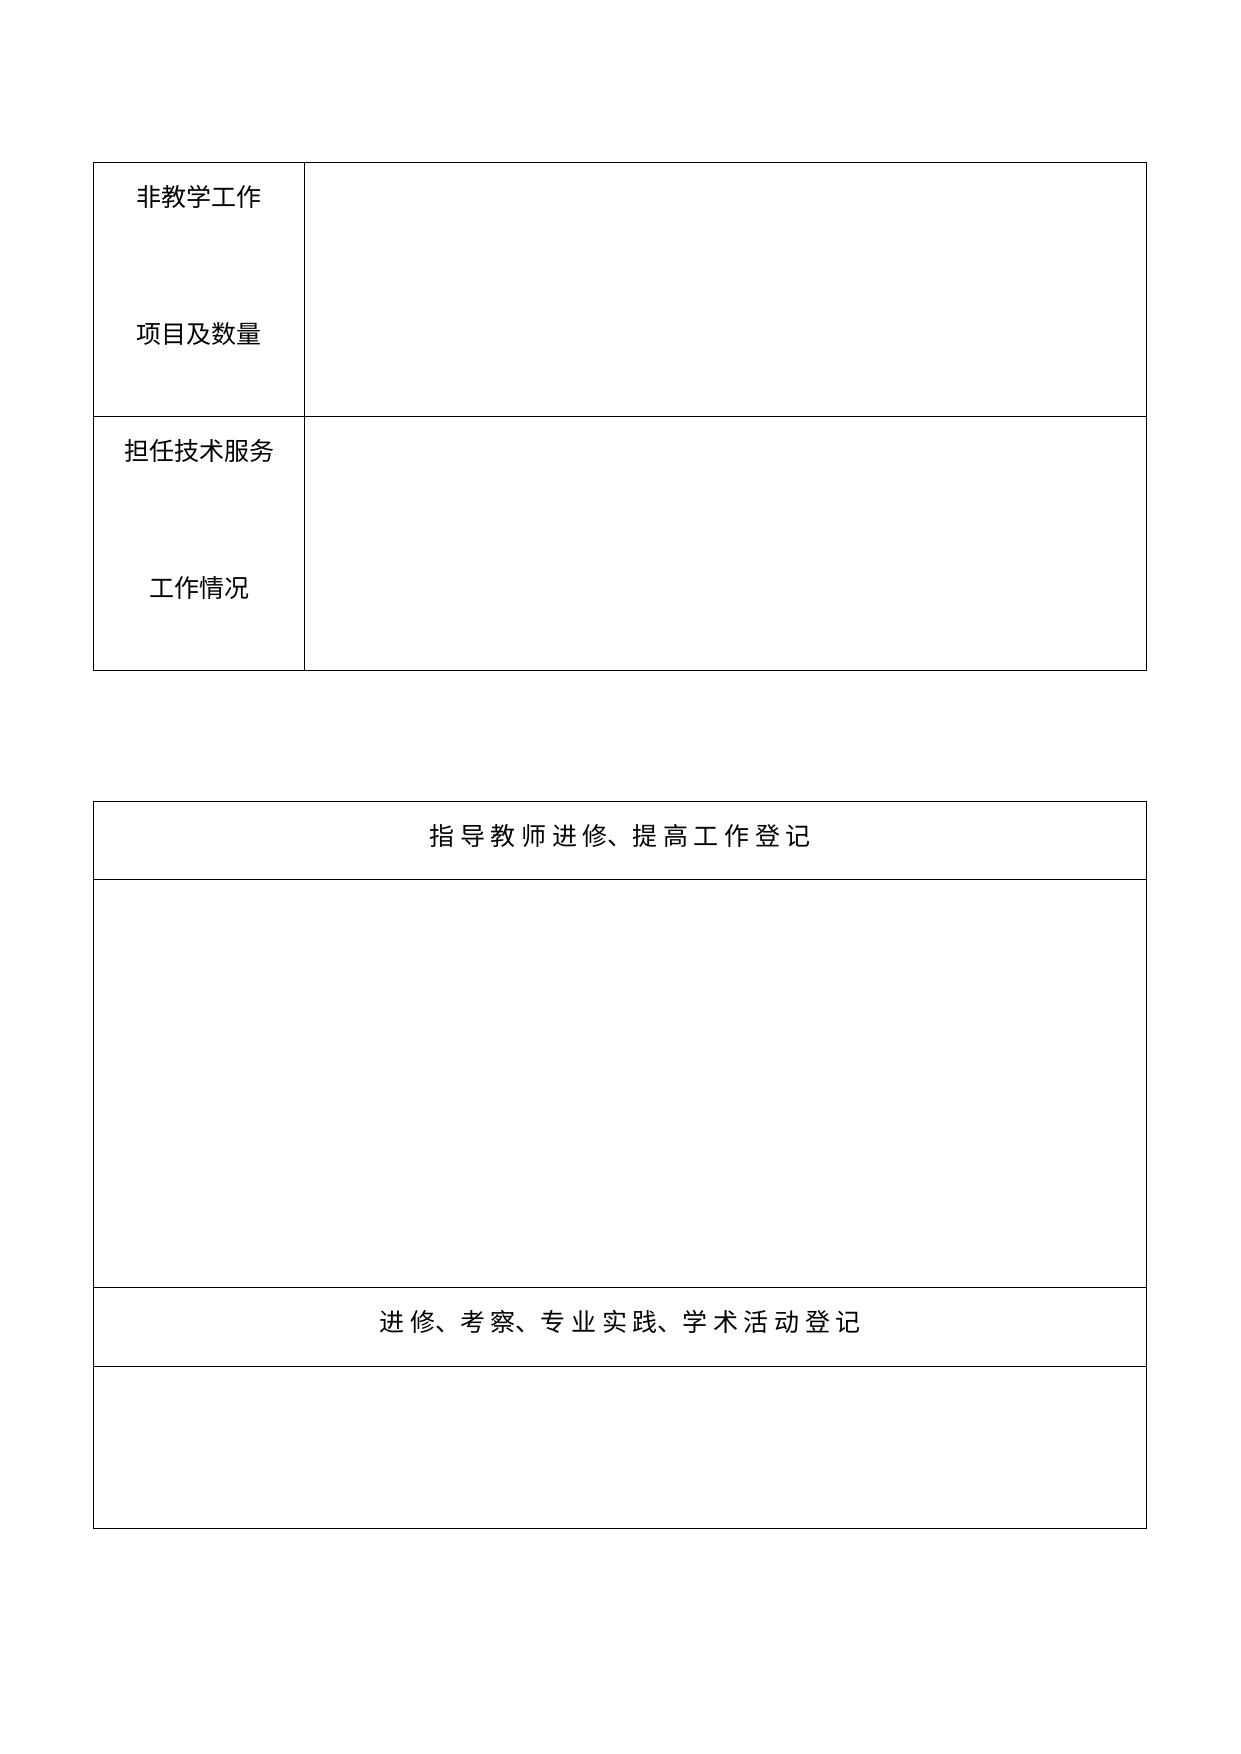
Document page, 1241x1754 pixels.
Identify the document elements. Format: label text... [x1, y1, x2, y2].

table_cell 担任技术服务 工作情况 [94, 417, 304, 669]
table_cell [94, 1367, 1146, 1528]
table_cell [305, 163, 1146, 416]
table_cell 进 修、考 察、专 业 实 践、学 术 活 动 登 记 [94, 1288, 1146, 1366]
table_cell [94, 880, 1146, 1287]
table_cell 非教学工作 项目及数量 [94, 163, 304, 416]
table_header 指 导 教 师 进 修、提 高 工 作 登 记 [94, 802, 1146, 879]
table_cell [305, 417, 1146, 669]
